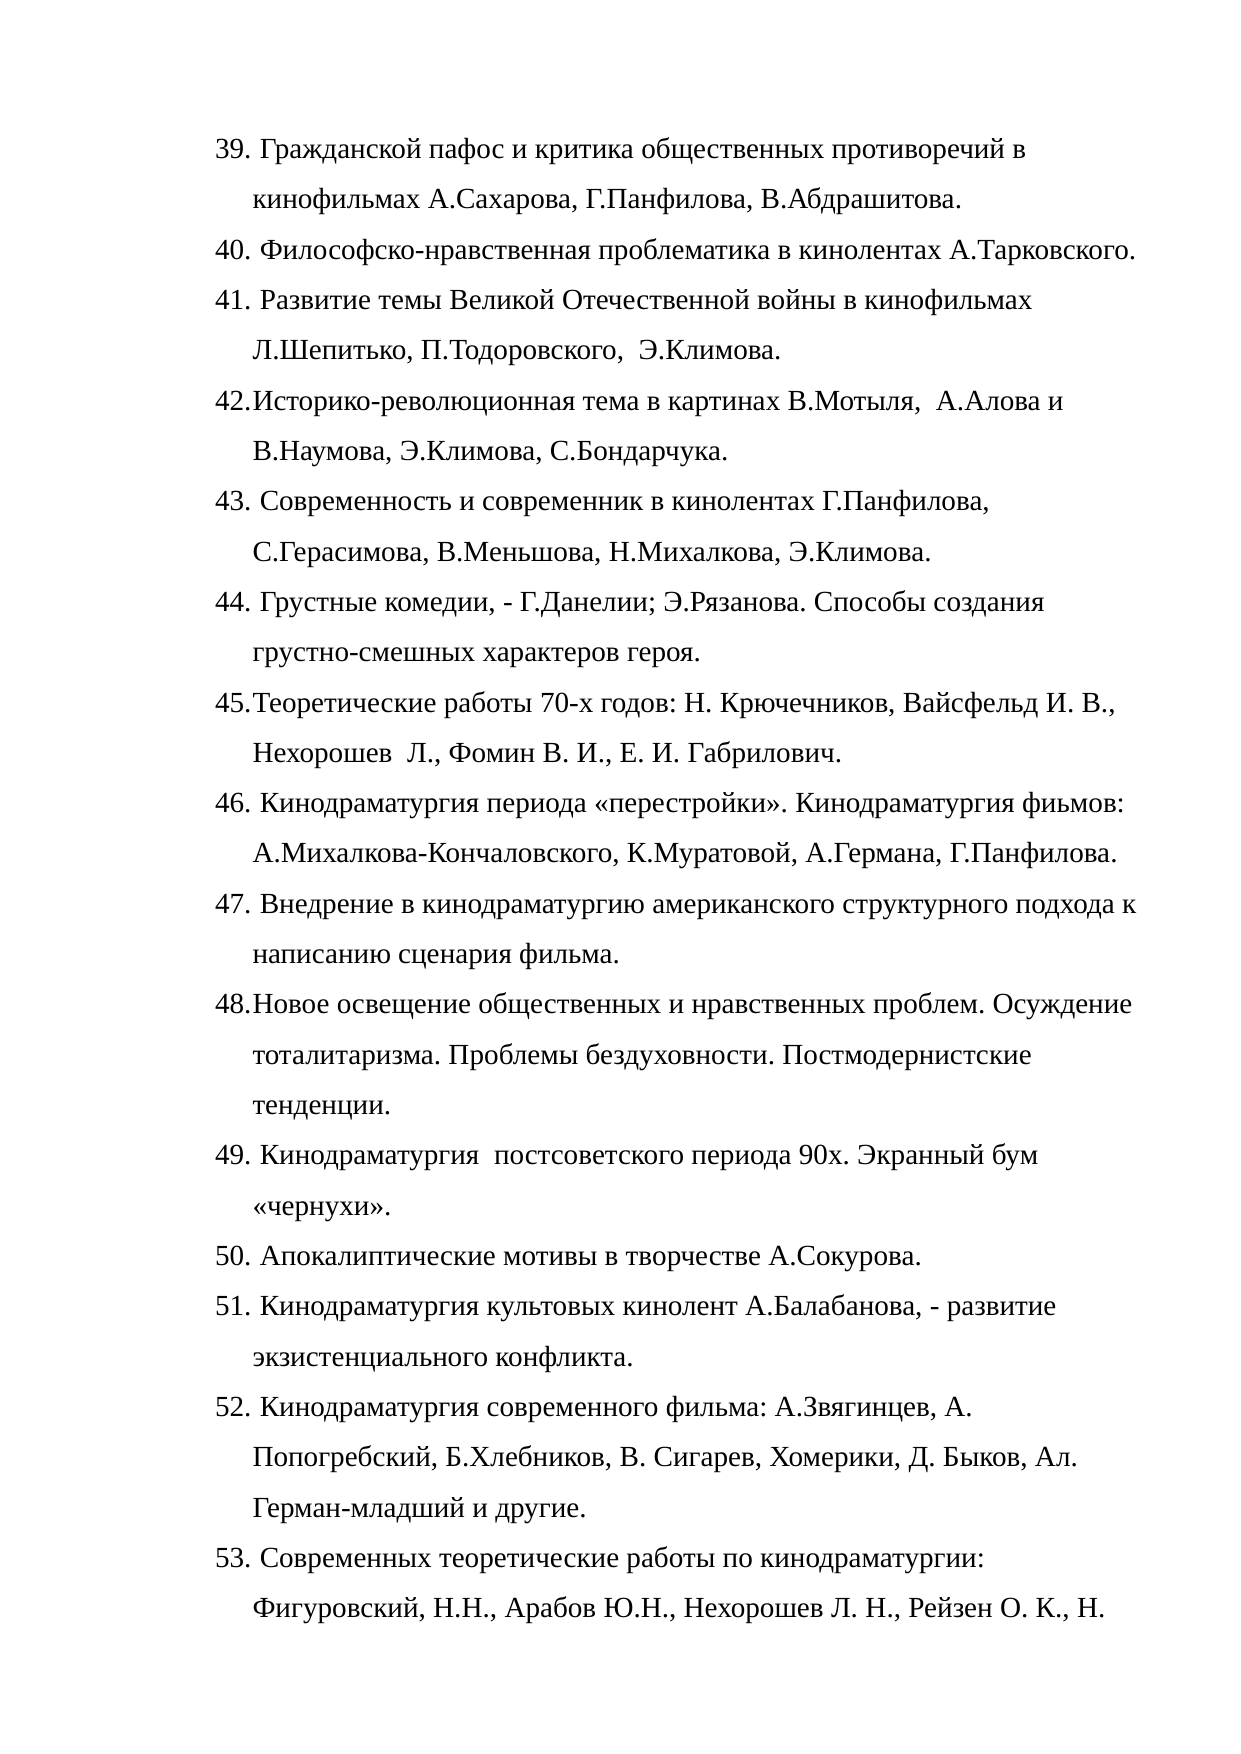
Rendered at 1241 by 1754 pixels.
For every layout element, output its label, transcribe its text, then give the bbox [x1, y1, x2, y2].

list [215, 1540, 1152, 1624]
list Грустные комедии, - Г.Данелии; Э.Рязанова. Способы создания грустно-смешных характеров героя. [215, 584, 1152, 668]
list Кинодраматургия периода «перестройки». Кинодраматургия фиьмов: А.Михалкова-Кончаловского, К.Муратовой, А.Германа, Г.Панфилова. [215, 785, 1152, 869]
list Внедрение в кинодраматургию американского структурного подхода к написанию сценария фильма. [215, 886, 1152, 970]
list Историко-революционная тема в картинах В.Мотыля, А.Алова и В.Наумова, Э.Климова, С.Бондарчука. [215, 383, 1152, 467]
list Современность и современник в кинолентах Г.Панфилова, С.Герасимова, В.Меньшова, Н.Михалкова, Э.Климова. [215, 483, 1152, 567]
list Кинодраматургия современного фильма: А.Звягинцев, А. Попогребский, Б.Хлебников, В. Сигарев, Хомерики, Д. Быков, Ал. Герман-младший и другие. [215, 1389, 1152, 1523]
list Гражданской пафос и критика общественных противоречий в кинофильмах А.Сахарова, Г.Панфилова, В.Абдрашитова. [215, 131, 1152, 215]
list Философско-нравственная проблематика в кинолентах А.Тарковского. [215, 232, 1152, 265]
list Развитие темы Великой Отечественной войны в кинофильмах Л.Шепитько, П.Тодоровского, Э.Климова. [215, 282, 1152, 366]
list Новое освещение общественных и нравственных проблем. Осуждение тоталитаризма. Проблемы бездуховности. Постмодернистские тенденции. [215, 987, 1152, 1121]
list Апокалиптические мотивы в творчестве А.Сокурова. [215, 1238, 1152, 1272]
list Кинодраматургия культовых кинолент А.Балабанова, - развитие экзистенциального конфликта. [215, 1288, 1152, 1372]
list Теоретические работы 70-х годов: Н. Крючечников, Вайсфельд И. В., Нехорошев Л., Фомин В. И., Е. И. Габрилович. [215, 685, 1152, 768]
list Кинодраматургия постсоветского периода 90х. Экранный бум «чернухи». [215, 1137, 1152, 1221]
